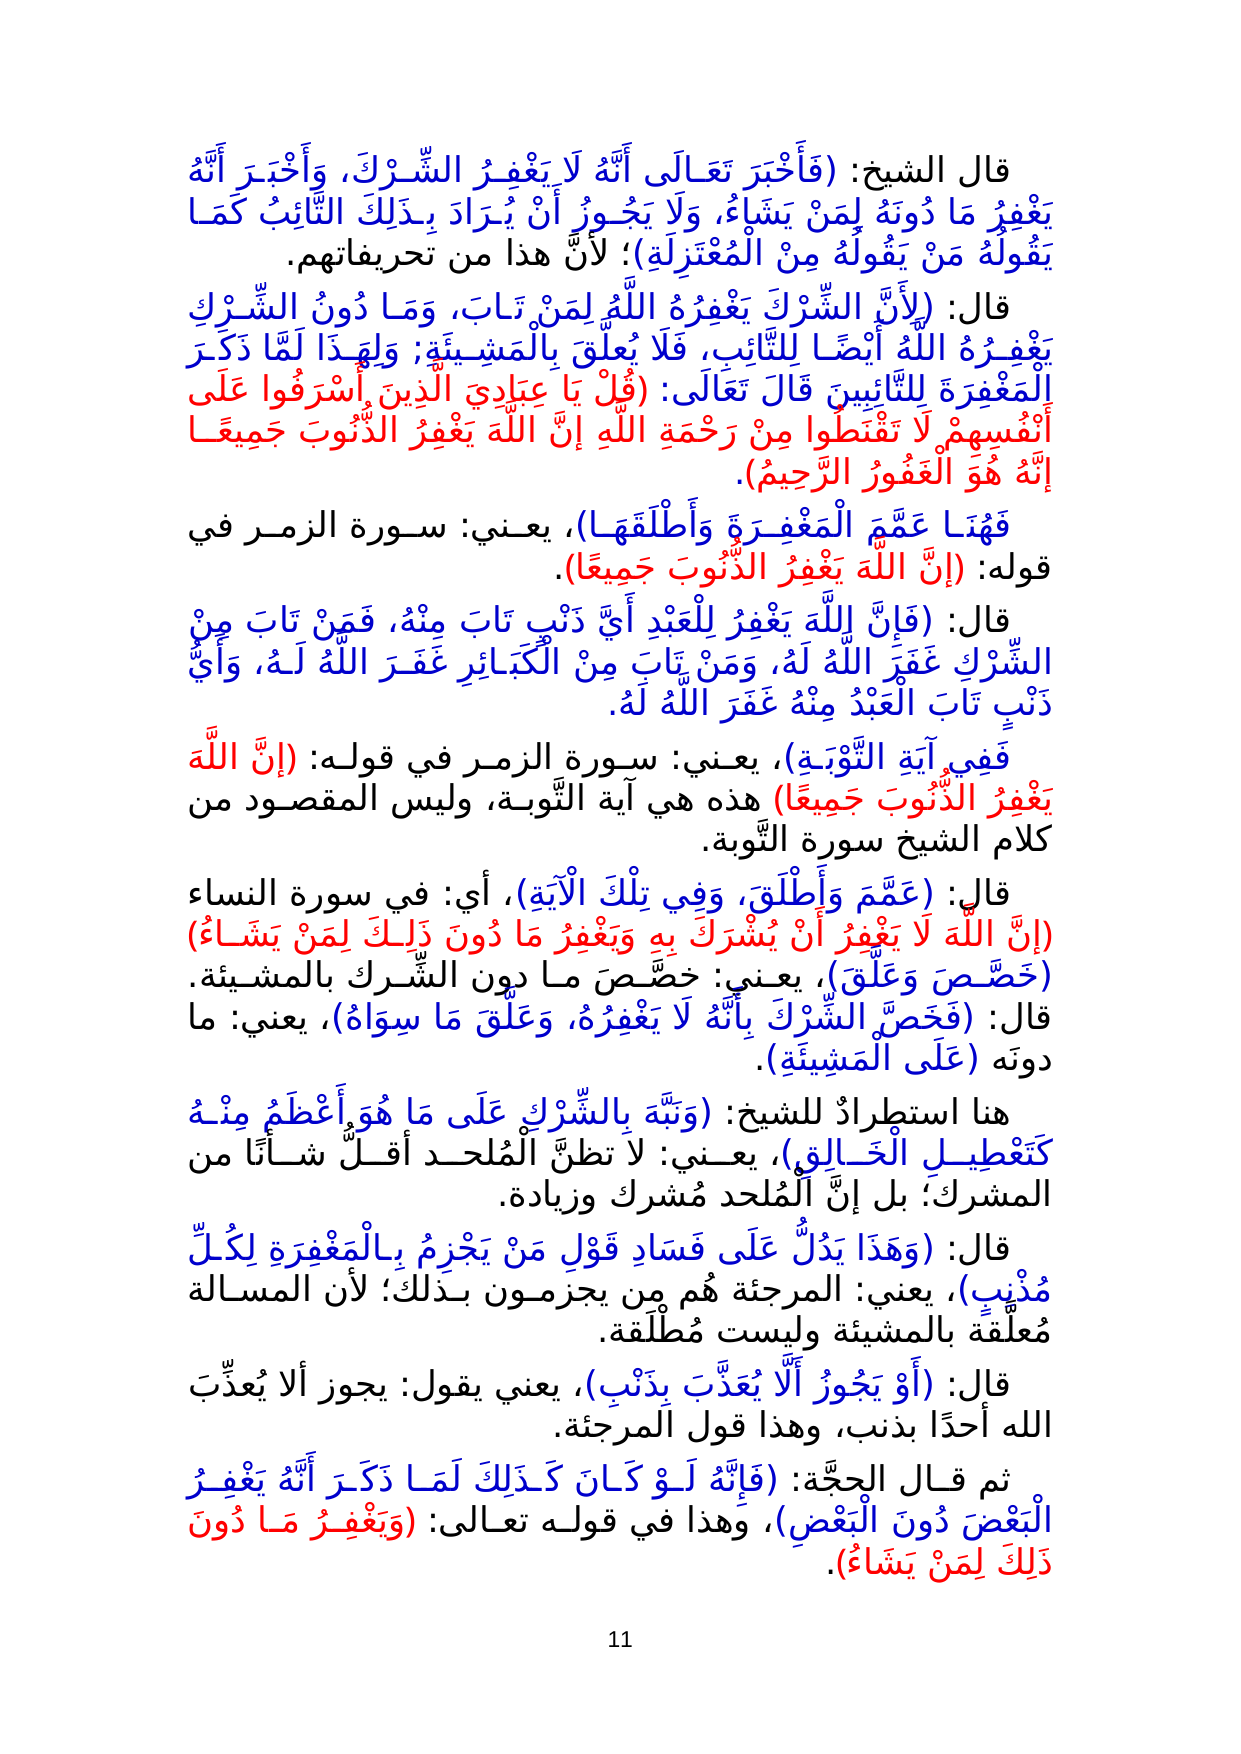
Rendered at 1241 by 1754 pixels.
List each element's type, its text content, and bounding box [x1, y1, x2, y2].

text هنا استطرادٌ للشيخ: (وَنَبَّهَ بِالشِّرْكِ عَلَى مَا هُوَ أَعْظَمُ مِنْهُ كَتَعْطِيلِ الْخَالِقِ)، يعني: لا تظنَّ الْمُلحد أقلُّ شأنًا من المشرك؛ بل إنَّ الْمُلحد مُشرك وزيادة. [187, 1091, 1053, 1215]
text ثم قال الحجَّة: (فَإِنَّهُ لَوْ كَانَ كَذَلِكَ لَمَا ذَكَرَ أَنَّهُ يَغْفِرُ الْبَعْضَ دُونَ الْبَعْضِ)، وهذا في قوله تعالى: ﴿وَيَغْفِرُ مَا دُونَ ذَلِكَ لِمَنْ يَشَاءُ﴾. [187, 1459, 1053, 1582]
text قال: (أَوْ يَجُوزُ أَلَّا يُعَذَّبَ بِذَنْبِ)، يعني يقول: يجوز ألا يُعذِّبَ الله أحدًا بذنب، وهذا قول المرجئة. [187, 1364, 1053, 1446]
text قال الشيخ: (فَأَخْبَرَ تَعَالَى أَنَّهُ لَا يَغْفِرُ الشِّرْكَ، وَأَخْبَرَ أَنَّهُ يَغْفِرُ مَا دُونَهُ لِمَنْ يَشَاءُ، وَلَا يَجُوزُ أَنْ يُرَادَ بِذَلِكَ التَّائِبُ كَمَا يَقُولُهُ مَنْ يَقُولُهُ مِنْ الْمُعْتَزِلَةِ)؛ لأنَّ هذا من تحريفاتهم. [187, 150, 1053, 274]
text قال: (عَمَّمَ وَأَطْلَقَ، وَفِي تِلْكَ الْآيَةِ)، أي: في سورة النساء ﴿إنَّ اللَّهَ لَا يَغْفِرُ أَنْ يُشْرَكَ بِهِ وَيَغْفِرُ مَا دُونَ ذَلِكَ لِمَنْ يَشَاءُ﴾ (خَصَّصَ وَعَلَّقَ)، يعني: خصَّصَ ما دون الشِّرك بالمشيئة. قال: (فَخَصَّ الشِّرْكَ بِأَنَّهُ لَا يَغْفِرُهُ، وَعَلَّقَ مَا سِوَاهُ)، يعني: ما دونَه (عَلَى الْمَشِيئَةِ). [187, 872, 1053, 1079]
text فَهُنَا عَمَّمَ الْمَغْفِرَةَ وَأَطْلَقَهَا)، يعني: سورة الزمر في قوله: ﴿إنَّ اللَّهَ يَغْفِرُ الذُّنُوبَ جَمِيعًا﴾. [187, 505, 1053, 587]
text قال: (لِأَنَّ الشِّرْكَ يَغْفِرُهُ اللَّهُ لِمَنْ تَابَ، وَمَا دُونُ الشِّرْكِ يَغْفِرُهُ اللَّهُ أَيْضًا لِلتَّائِبِ، فَلَا يُعلَّقَ بِالْمَشِيئَةِ; وَلِهَذَا لَمَّا ذَكَرَ الْمَغْفِرَةَ لِلتَّائِبِينَ قَالَ تَعَالَى: ﴿قُلْ يَا عِبَادِيَ الَّذِينَ أَسْرَفُوا عَلَى أَنْفُسِهِمْ لَا تَقْنَطُوا مِنْ رَحْمَةِ اللَّهِ إنَّ اللَّهَ يَغْفِرُ الذُّنُوبَ جَمِيعًا إنَّهُ هُوَ الْغَفُورُ الرَّحِيمُ﴾. [187, 286, 1053, 492]
text قال: (فَإِنَّ اللَّهَ يَغْفِرُ لِلْعَبْدِ أَيَّ ذَنْبٍ تَابَ مِنْهُ، فَمَنْ تَابَ مِنْ الشِّرْكِ غَفَرَ اللَّهُ لَهُ، وَمَنْ تَابَ مِنْ الْكَبَائِرِ غَفَرَ اللَّهُ لَهُ، وَأَيُّ ذَنْبٍ تَابَ الْعَبْدُ مِنْهُ غَفَرَ اللَّهُ لَهُ. [187, 600, 1053, 724]
text فَفِي آيَةِ التَّوْبَةِ)، يعني: سورة الزمر في قوله: ﴿إنَّ اللَّهَ يَغْفِرُ الذُّنُوبَ جَمِيعًا﴾ هذه هي آية التَّوبة، وليس المقصود من كلام الشيخ سورة التَّوبة. [187, 736, 1053, 860]
text قال: (وَهَذَا يَدُلُّ عَلَى فَسَادِ قَوْلِ مَنْ يَجْزِمُ بِالْمَغْفِرَةِ لِكُلِّ مُذْنِبٍ)، يعني: المرجئة هُم من يجزمون بذلك؛ لأن المسالة مُعلَّقة بالمشيئة وليست مُطْلَقة. [187, 1227, 1053, 1351]
